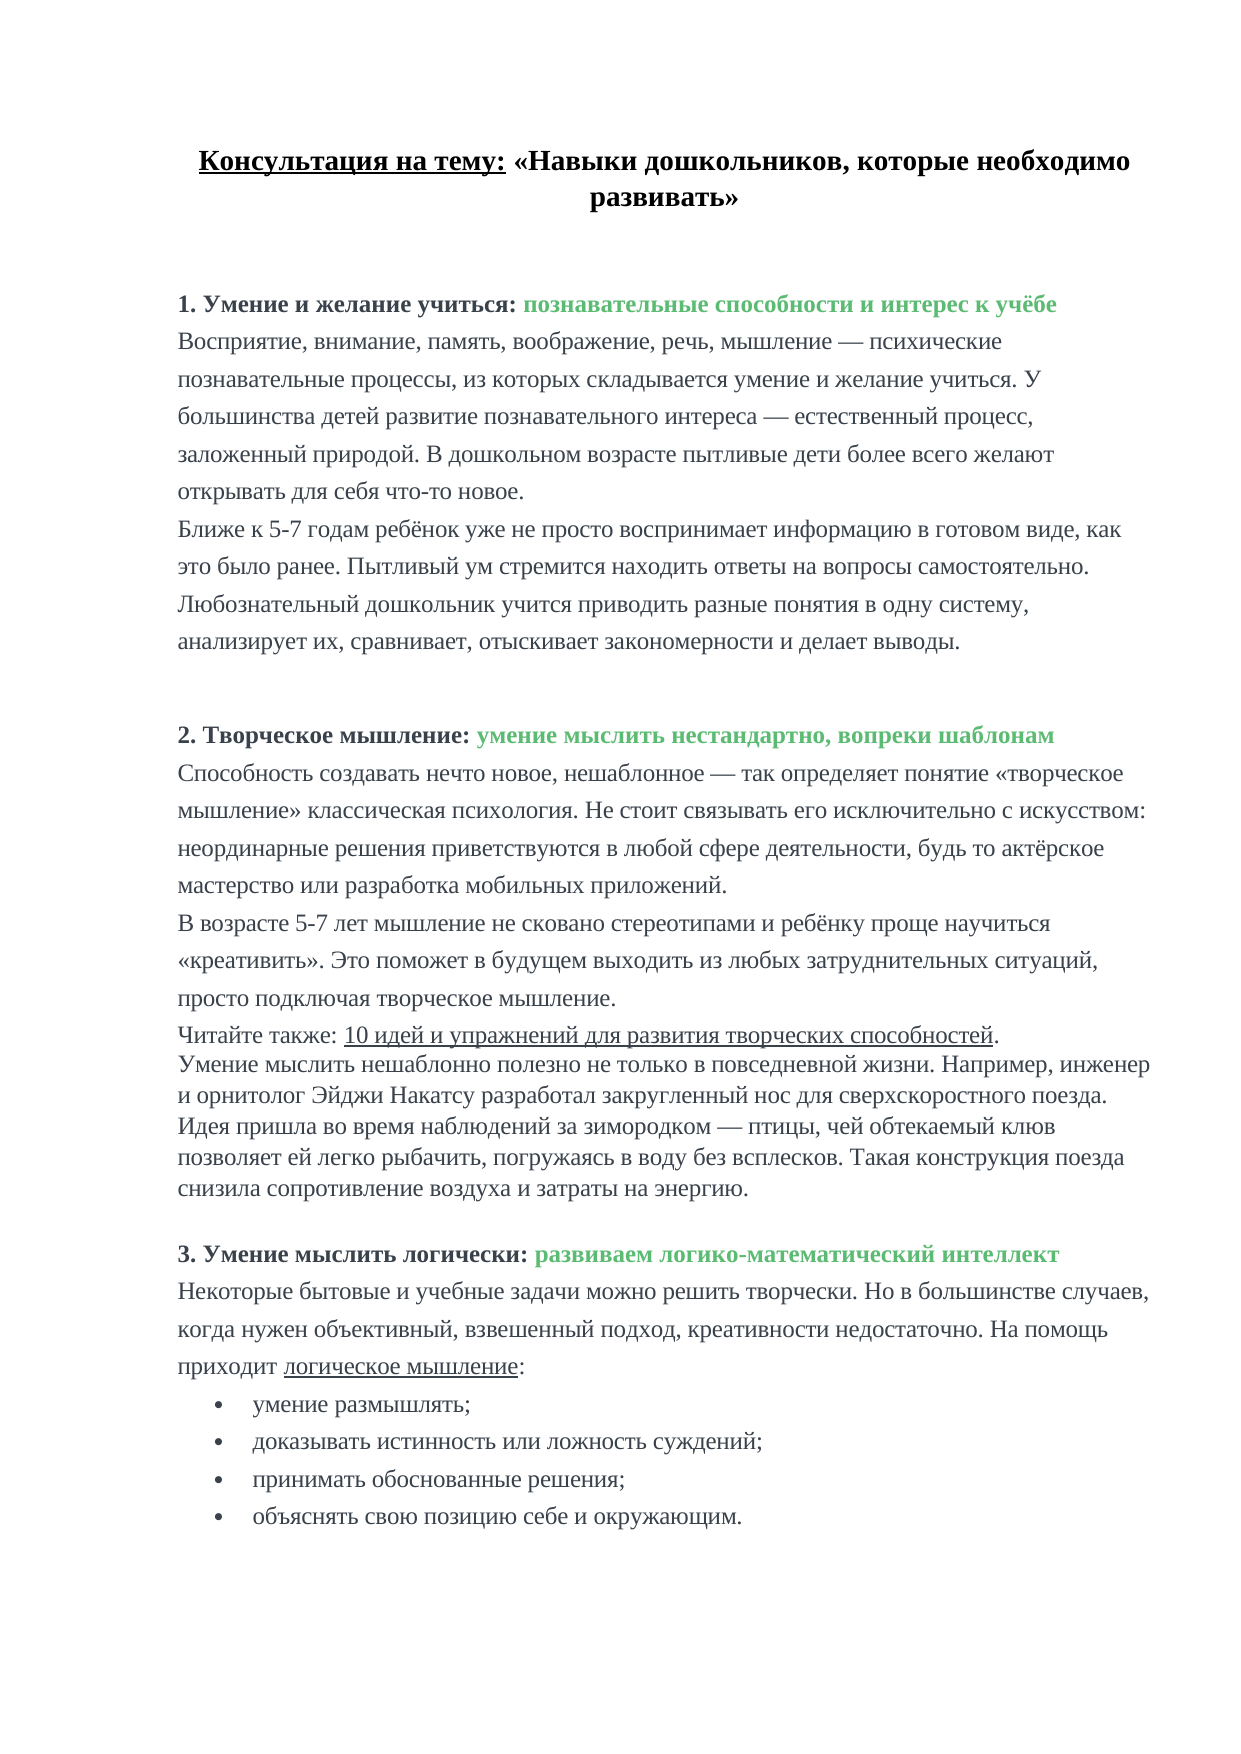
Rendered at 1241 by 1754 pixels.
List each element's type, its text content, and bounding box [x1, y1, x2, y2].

subtitle 3. Умение мыслить логически: развиваем логико-математический интеллект [177, 1221, 1152, 1268]
text Читайте также: 10 идей и упражнений для развития творческих способностей. [177, 1011, 1152, 1049]
text Способность создавать нечто новое, нешаблонное — так определяет понятие «творческое мышление» классическая психология. Не стоит связывать его исключительно с искусством: неординарные решения приветствуются в любой сфере деятельности, будь то актёрское мастерство или разработка мобильных приложений. [177, 749, 1152, 899]
list доказывать истинность или ложность суждений; [215, 1418, 1152, 1455]
text Умение мыслить нешаблонно полезно не только в повседневной жизни. Например, инженер и орнитолог Эйджи Накатсу разработал закругленный нос для сверхскоростного поезда. Идея пришла во время наблюдений за зимородком — птицы, чей обтекаемый клюв позволяет ей легко рыбачить, погружаясь в воду без всплесков. Такая конструкция поезда снизила сопротивление воздуха и затраты на энергию. [177, 1049, 1152, 1202]
list принимать обоснованные решения; [215, 1455, 1152, 1493]
list объяснять свою позицию себе и окружающим. [215, 1493, 1152, 1530]
subtitle 2. Творческое мышление: умение мыслить нестандартно, вопреки шаблонам [177, 702, 1152, 749]
text В возрасте 5-7 лет мышление не сковано стереотипами и ребёнку проще научиться «креативить». Это поможет в будущем выходить из любых затруднительных ситуаций, просто подключая творческое мышление. [177, 899, 1152, 1011]
text Некоторые бытовые и учебные задачи можно решить творчески. Но в большинстве случаев, когда нужен объективный, взвешенный подход, креативности недостаточно. На помощь приходит логическое мышление: [177, 1268, 1152, 1380]
text 1. Умение и желание учиться: познавательные способности и интерес к учёбе [177, 271, 1152, 318]
subtitle Консультация на тему: «Навыки дошкольников, которые необходимо развивать» [177, 143, 1152, 213]
list умение размышлять; [215, 1380, 1152, 1418]
text Ближе к 5-7 годам ребёнок уже не просто воспринимает информацию в готовом виде, как это было ранее. Пытливый ум стремится находить ответы на вопросы самостоятельно. Любознательный дошкольник учится приводить разные понятия в одну систему, анализирует их, сравнивает, отыскивает закономерности и делает выводы. [177, 505, 1152, 655]
text Восприятие, внимание, память, воображение, речь, мышление — психические познавательные процессы, из которых складывается умение и желание учиться. У большинства детей развитие познавательного интереса — естественный процесс, заложенный природой. В дошкольном возрасте пытливые дети более всего желают открывать для себя что-то новое. [177, 318, 1152, 505]
